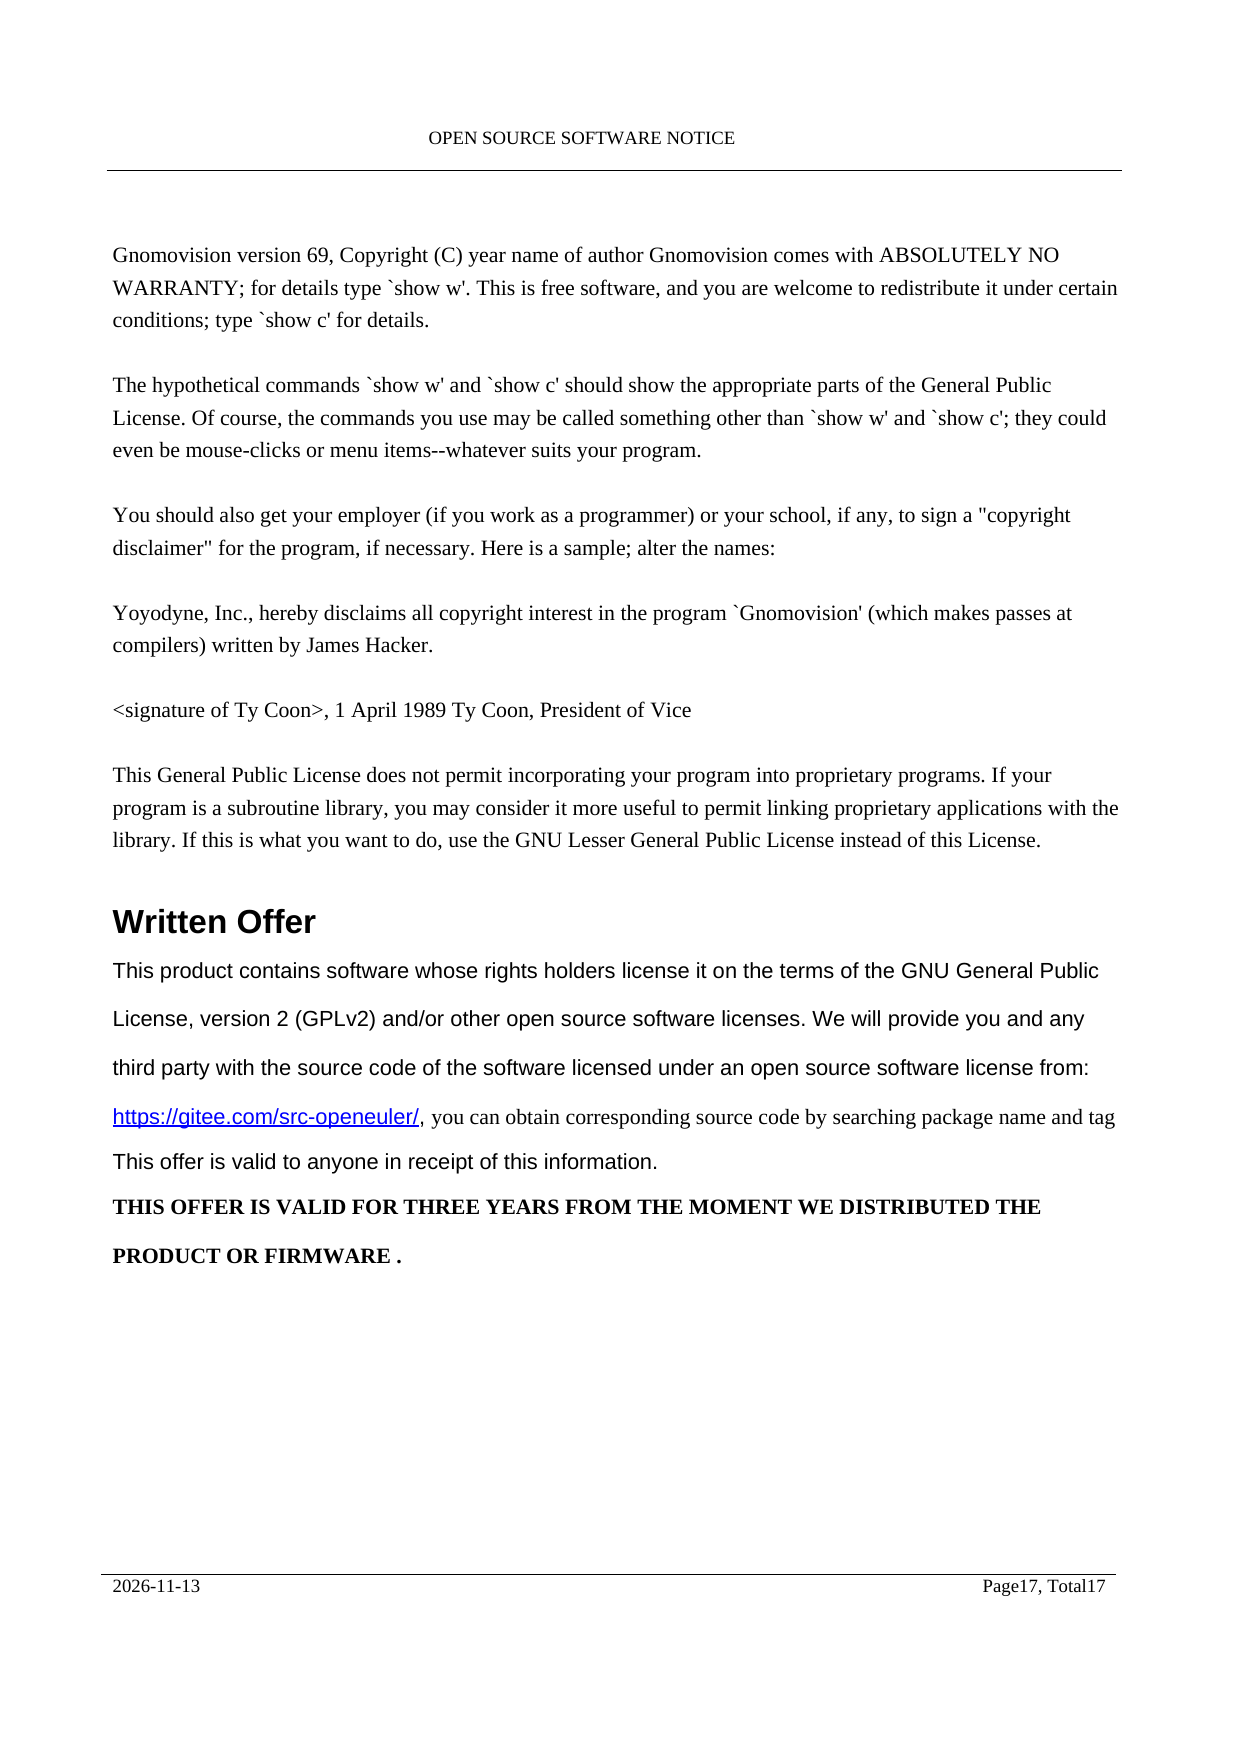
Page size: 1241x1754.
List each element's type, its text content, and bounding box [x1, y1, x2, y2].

text This offer is valid for three years from the moment we distributed the product or firmware . [112, 1190, 1128, 1272]
text Written Offer [112, 889, 1128, 954]
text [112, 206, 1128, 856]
text This offer is valid to anyone in receipt of this information. [112, 1145, 1128, 1178]
text This product contains software whose rights holders license it on the terms of the GNU General Public License, version 2 (GPLv2) and/or other open source software licenses. We will provide you and any third party with the source code of the software licensed under an open source software license from: https://gitee.com/src-openeuler/, you can obtain corresponding source code by searching package name and tag [112, 954, 1128, 1133]
